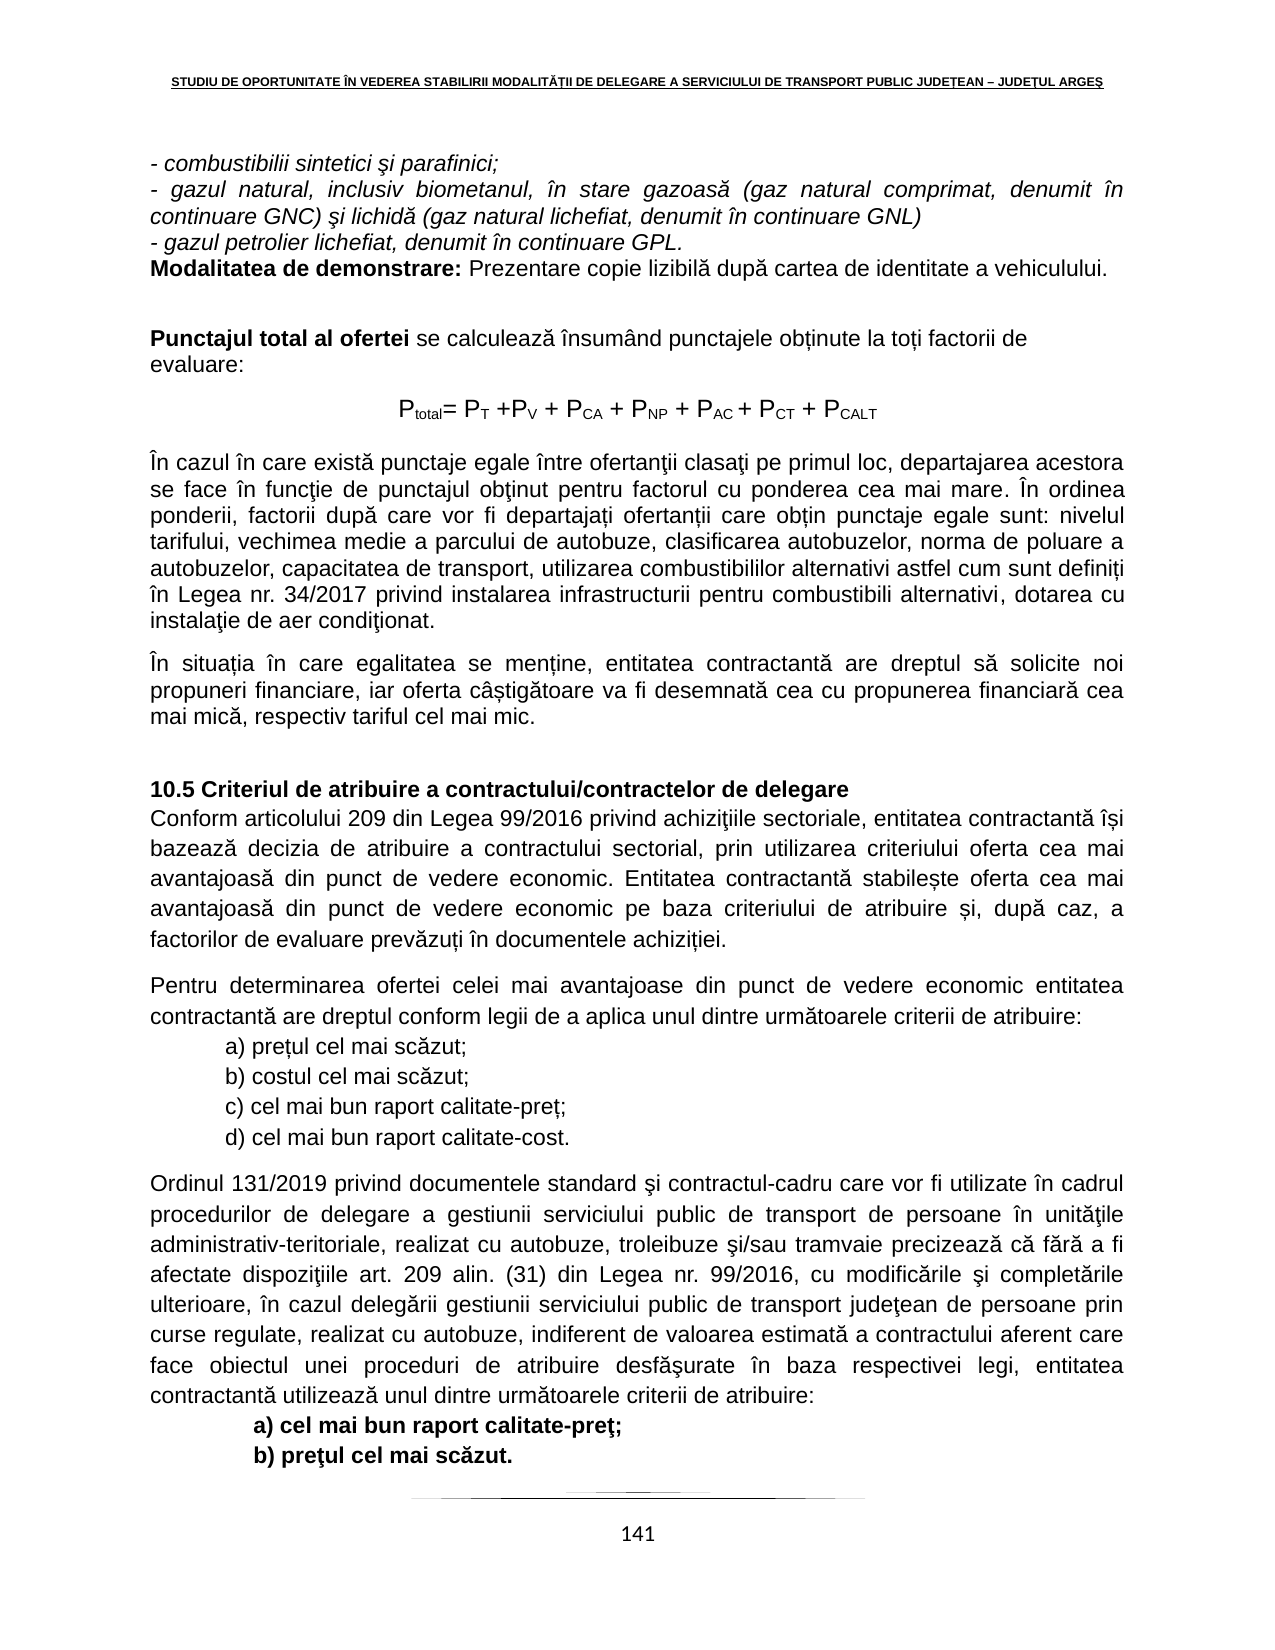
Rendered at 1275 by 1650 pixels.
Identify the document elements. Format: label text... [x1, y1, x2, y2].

text b) preţul cel mai scăzut. [150, 1442, 1125, 1469]
text Modalitatea de demonstrare: Prezentare copie lizibilă după cartea de identitate a vehiculului. [150, 255, 1125, 282]
text În situația în care egalitatea se menține, entitatea contractantă are dreptul să solicite noi propuneri financiare, iar oferta câștigătoare va fi desemnată cea cu propunerea financiară cea mai mică, respectiv tariful cel mai mic. [150, 650, 1125, 729]
text Ordinul 131/2019 privind documentele standard şi contractul-cadru care vor fi utilizate în cadrul procedurilor de delegare a gestiunii serviciului public de transport de persoane în unităţile administrativ-teritoriale, realizat cu autobuze, troleibuze şi/sau tramvaie precizează că fără a fi afectate dispoziţiile art. 209 alin. (31) din Legea nr. 99/2016, cu modificările şi completările ulterioare, în cazul delegării gestiunii serviciului public de transport judeţean de persoane prin curse regulate, realizat cu autobuze, indiferent de valoarea estimată a contractului aferent care face obiectul unei proceduri de atribuire desfăşurate în baza respectivei legi, entitatea contractantă utilizează unul dintre următoarele criterii de atribuire: [150, 1170, 1125, 1408]
text Punctajul total al ofertei se calculează însumând punctajele obținute la toți factorii de evaluare: [150, 325, 1125, 377]
text - gazul petrolier lichefiat, denumit în continuare GPL. [150, 229, 1125, 255]
text b) costul cel mai scăzut; [150, 1063, 1125, 1089]
text - combustibilii sintetici şi parafinici; [150, 150, 1125, 176]
text Pentru determinarea ofertei celei mai avantajoase din punct de vedere economic entitatea contractantă are dreptul conform legii de a aplica unul dintre următoarele criterii de atribuire: [150, 972, 1125, 1029]
text Conform articolului 209 din Legea 99/2016 privind achiziţiile sectoriale, entitatea contractantă își bazează decizia de atribuire a contractului sectorial, prin utilizarea criteriului oferta cea mai avantajoasă din punct de vedere economic. Entitatea contractantă stabilește oferta cea mai avantajoasă din punct de vedere economic pe baza criteriului de atribuire și, după caz, a factorilor de evaluare prevăzuți în documentele achiziției. [150, 805, 1125, 952]
text d) cel mai bun raport calitate-cost. [150, 1123, 1125, 1150]
text a) prețul cel mai scăzut; [150, 1033, 1125, 1059]
text Ptotal= PT +PV + PCA + PNP + PAC + PCT + PCALT [150, 394, 1125, 423]
text c) cel mai bun raport calitate-preț; [150, 1093, 1125, 1120]
text a) cel mai bun raport calitate-preţ; [150, 1412, 1125, 1438]
text În cazul în care există punctaje egale între ofertanţii clasaţi pe primul loc, departajarea acestora se face în funcţie de punctajul obţinut pentru factorul cu ponderea cea mai mare. În ordinea ponderii, factorii după care vor fi departajați ofertanții care obțin punctaje egale sunt: nivelul tarifului, vechimea medie a parcului de autobuze, clasificarea autobuzelor, norma de poluare a autobuzelor, capacitatea de transport, utilizarea combustibililor alternativi astfel cum sunt definiți în Legea nr. 34/2017 privind instalarea infrastructurii pentru combustibili alternativi, dotarea cu instalaţie de aer condiţionat. [150, 449, 1125, 634]
text - gazul natural, inclusiv biometanul, în stare gazoasă (gaz natural comprimat, denumit în continuare GNC) şi lichidă (gaz natural lichefiat, denumit în continuare GNL) [150, 176, 1125, 229]
subtitle 10.5 Criteriul de atribuire a contractului/contractelor de delegare [150, 776, 1125, 803]
